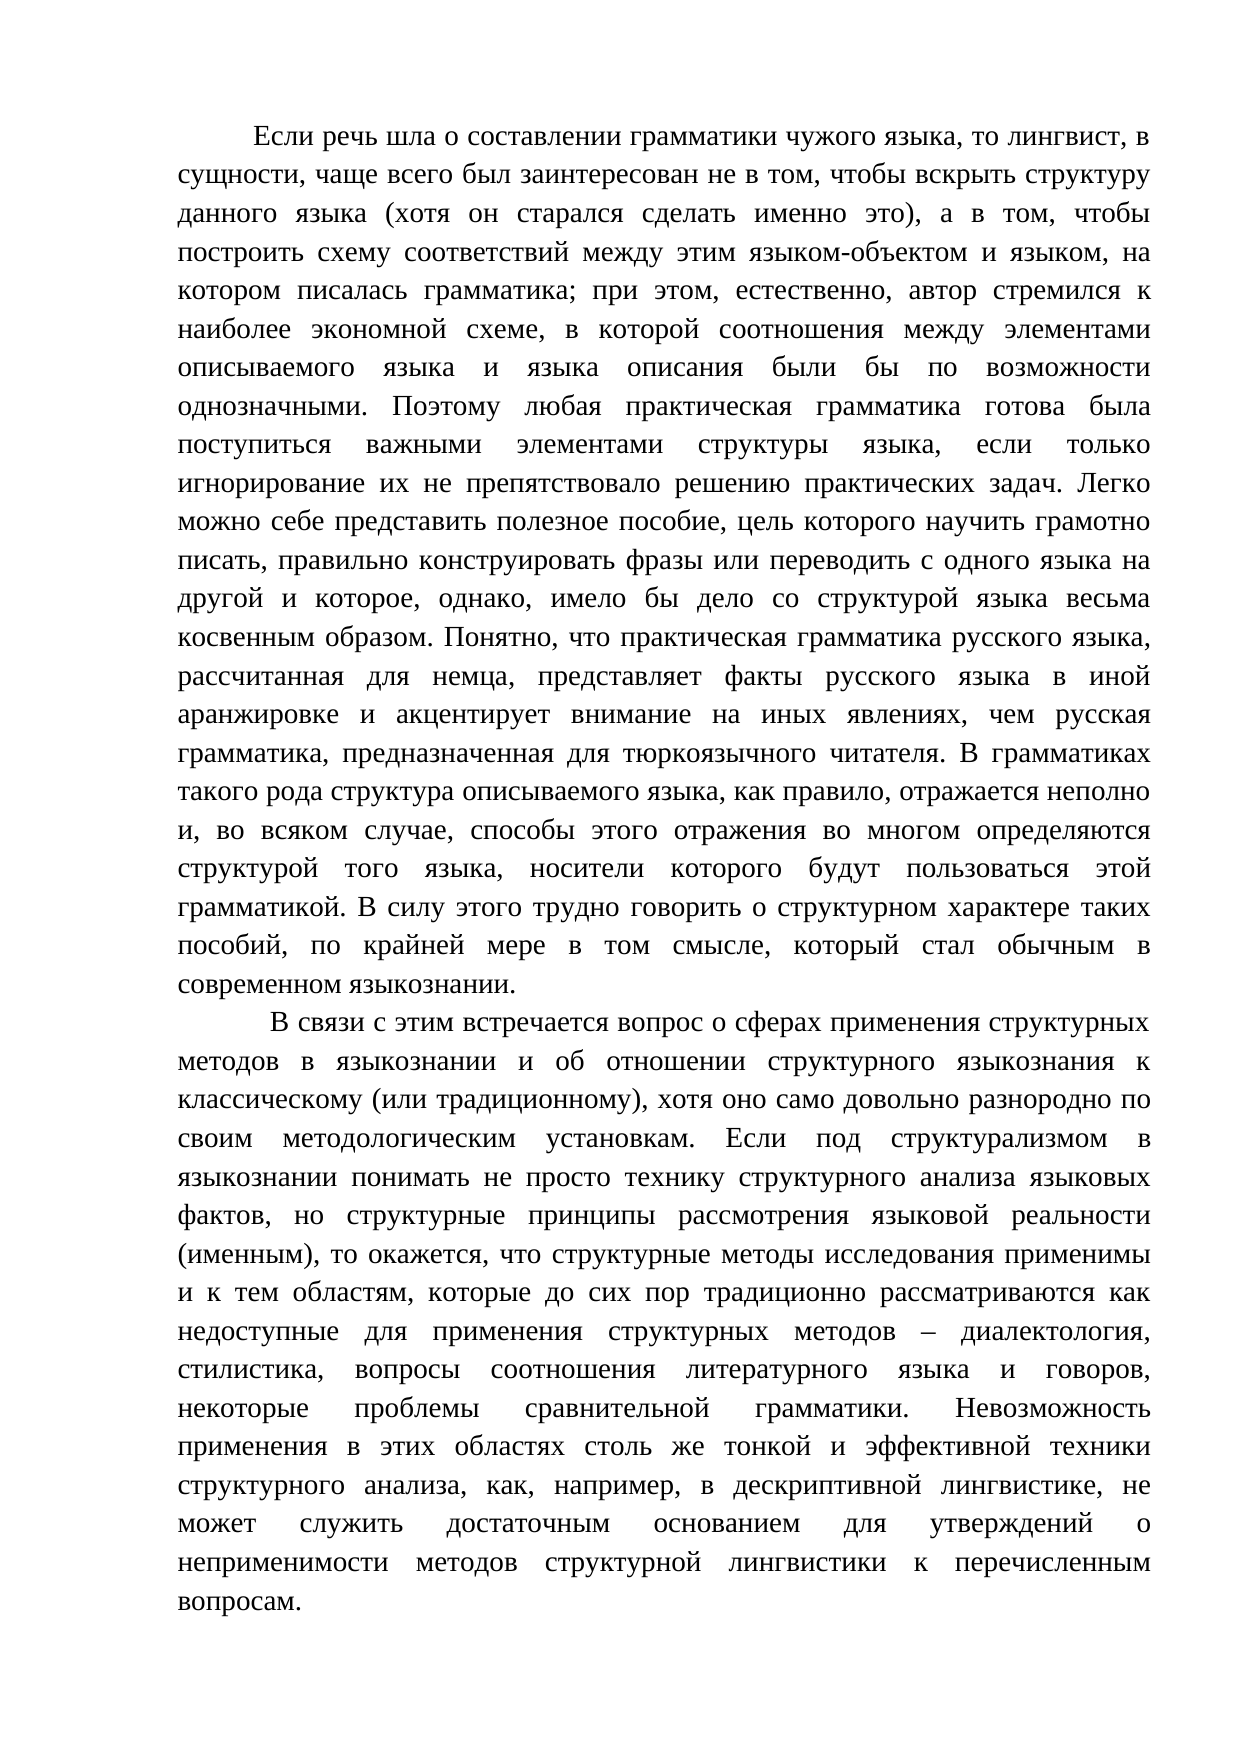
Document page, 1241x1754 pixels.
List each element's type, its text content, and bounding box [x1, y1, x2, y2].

text Если речь шла о составлении грамматики чужого языка, то лингвист, в сущности, чаще всего был заинтересован не в том, чтобы вскрыть структуру данного языка (хотя он старался сделать именно это), а в том, чтобы построить схему соответствий между этим языком-объектом и языком, на котором писалась грамматика; при этом, естественно, автор стремился к наиболее экономной схеме, в которой соотношения между элементами описываемого языка и языка описания были бы по возможности однозначными. Поэтому любая практическая грамматика готова была поступиться важными элементами структуры языка, если только игнорирование их не препятствовало решению практических задач. Легко можно себе представить полезное пособие, цель которого научить грамотно писать, правильно конструировать фразы или переводить с одного языка на другой и которое, однако, имело бы дело со структурой языка весьма косвенным образом. Понятно, что практическая грамматика русского языка, рассчитанная для немца, представляет факты русского языка в иной аранжировке и акцентирует внимание на иных явлениях, чем русская грамматика, предназначенная для тюркоязычного читателя. В грамматиках такого рода структура описываемого языка, как правило, отражается неполно и, во всяком случае, способы этого отражения во многом определяются структурой того языка, носители которого будут пользоваться этой грамматикой. В силу этого трудно говорить о структурном характере таких пособий, по крайней мере в том смысле, который стал обычным в современном языкознании. [177, 118, 1152, 999]
text В связи с этим встречается вопрос о сферах применения структурных методов в языкознании и об отношении структурного языкознания к классическому (или традиционному), хотя оно само довольно разнородно по своим методологическим установкам. Если под структурализмом в языкознании понимать не просто технику структурного анализа языковых фактов, но структурные принципы рассмотрения языковой реальности (именным), то окажется, что структурные методы исследования применимы и к тем областям, которые до сих пор традиционно рассматриваются как недоступные для применения структурных методов – диалектология, стилистика, вопросы соотношения литературного языка и говоров, некоторые проблемы сравнительной грамматики. Невозможность применения в этих областях столь же тонкой и эффективной техники структурного анализа, как, например, в дескриптивной лингвистике, не может служить достаточным основанием для утверждений о неприменимости методов структурной лингвистики к перечисленным вопросам. [177, 1004, 1152, 1616]
